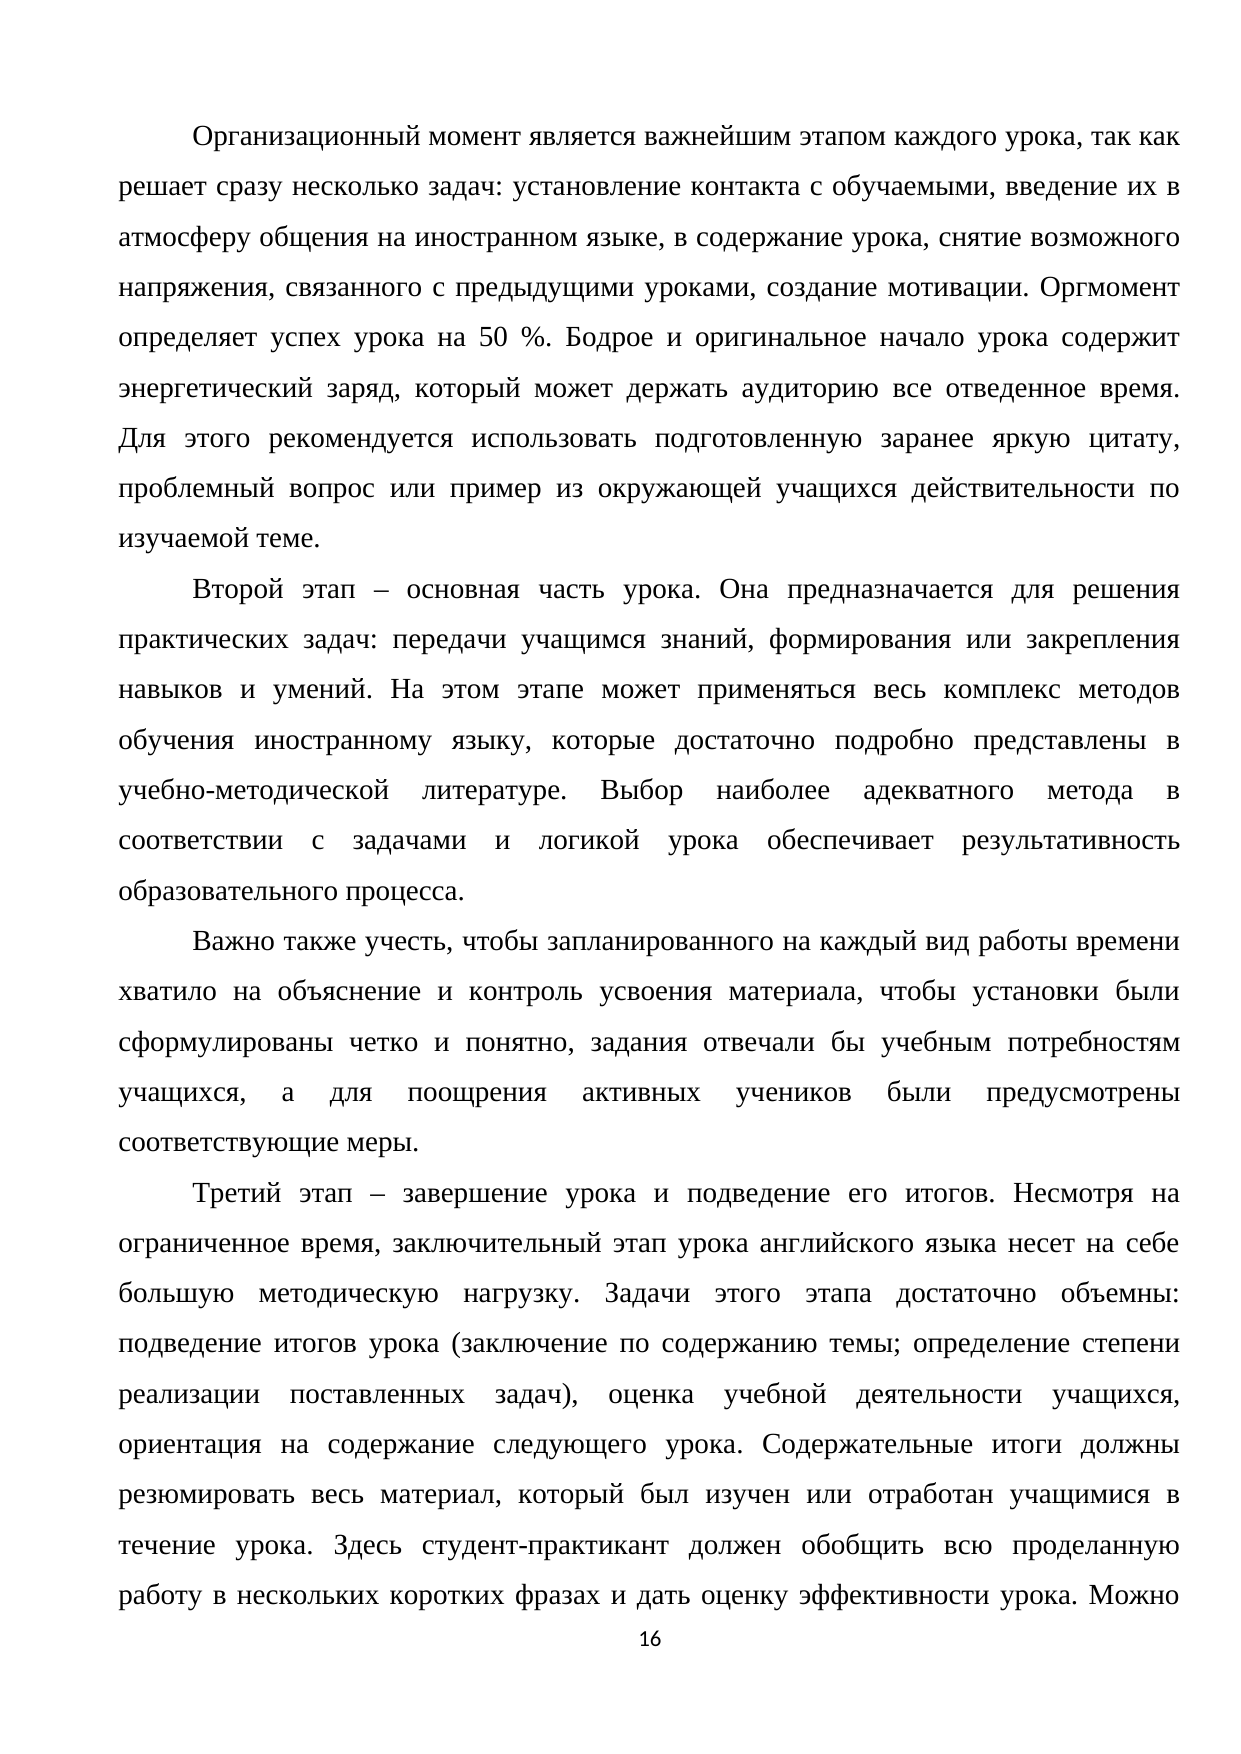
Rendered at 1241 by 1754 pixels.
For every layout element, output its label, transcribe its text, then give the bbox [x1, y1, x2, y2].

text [118, 1175, 1181, 1611]
text Важно также учесть, чтобы запланированного на каждый вид работы времени хватило на объяснение и контроль усвоения материала, чтобы установки были сформулированы четко и понятно, задания отвечали бы учебным потребностям учащихся, а для поощрения активных учеников были предусмотрены соответствующие меры. [118, 923, 1181, 1158]
text Организационный момент является важнейшим этапом каждого урока, так как решает сразу несколько задач: установление контакта с обучаемыми, введение их в атмосферу общения на иностранном языке, в содержание урока, снятие возможного напряжения, связанного с предыдущими уроками, создание мотивации. Оргмомент определяет успех урока на 50 %. Бодрое и оригинальное начало урока содержит энергетический заряд, который может держать аудиторию все отведенное время. Для этого рекомендуется использовать подготовленную заранее яркую цитату, проблемный вопрос или пример из окружающей учащихся действительности по изучаемой теме. [118, 118, 1181, 554]
text Второй этап – основная часть урока. Она предназначается для решения практических задач: передачи учащимся знаний, формирования или закрепления навыков и умений. На этом этапе может применяться весь комплекс методов обучения иностранному языку, которые достаточно подробно представлены в учебно-методической литературе. Выбор наиболее адекватного метода в соответствии с задачами и логикой урока обеспечивает результативность образовательного процесса. [118, 571, 1181, 906]
